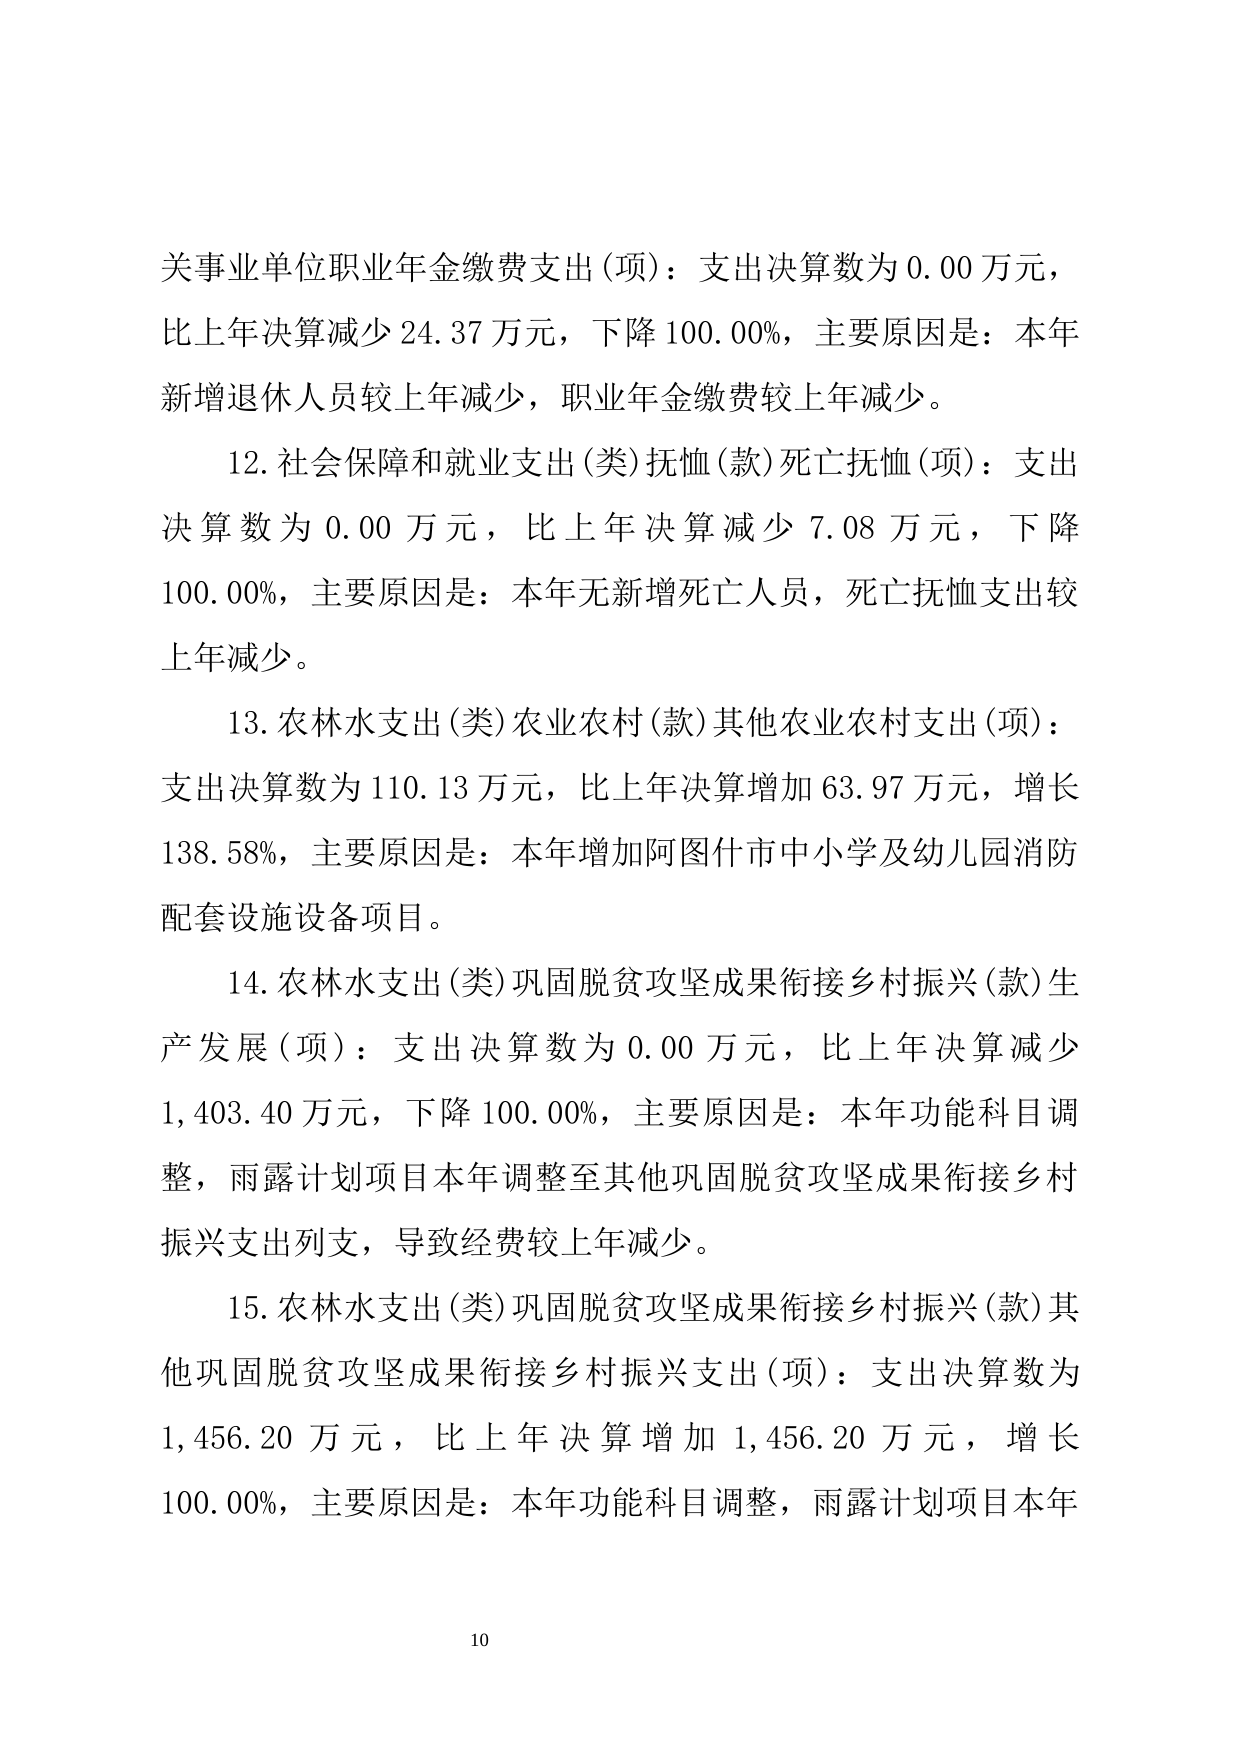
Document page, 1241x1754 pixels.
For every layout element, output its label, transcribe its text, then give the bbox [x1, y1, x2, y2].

text 14.农林水支出(类)巩固脱贫攻坚成果衔接乡村振兴(款)生产发展(项)：支出决算数为0.00万元，比上年决算减少1,403.40万元，下降100.00%，主要原因是：本年功能科目调整，雨露计划项目本年调整至其他巩固脱贫攻坚成果衔接乡村振兴支出列支，导致经费较上年减少。 [159, 948, 1081, 1273]
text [159, 1273, 1081, 1533]
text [159, 233, 1081, 428]
text 12.社会保障和就业支出(类)抚恤(款)死亡抚恤(项)：支出决算数为0.00万元，比上年决算减少7.08万元，下降100.00%，主要原因是：本年无新增死亡人员，死亡抚恤支出较上年减少。 [159, 428, 1081, 688]
text 13.农林水支出(类)农业农村(款)其他农业农村支出(项)：支出决算数为110.13万元，比上年决算增加63.97万元，增长138.58%，主要原因是：本年增加阿图什市中小学及幼儿园消防配套设施设备项目。 [159, 688, 1081, 948]
